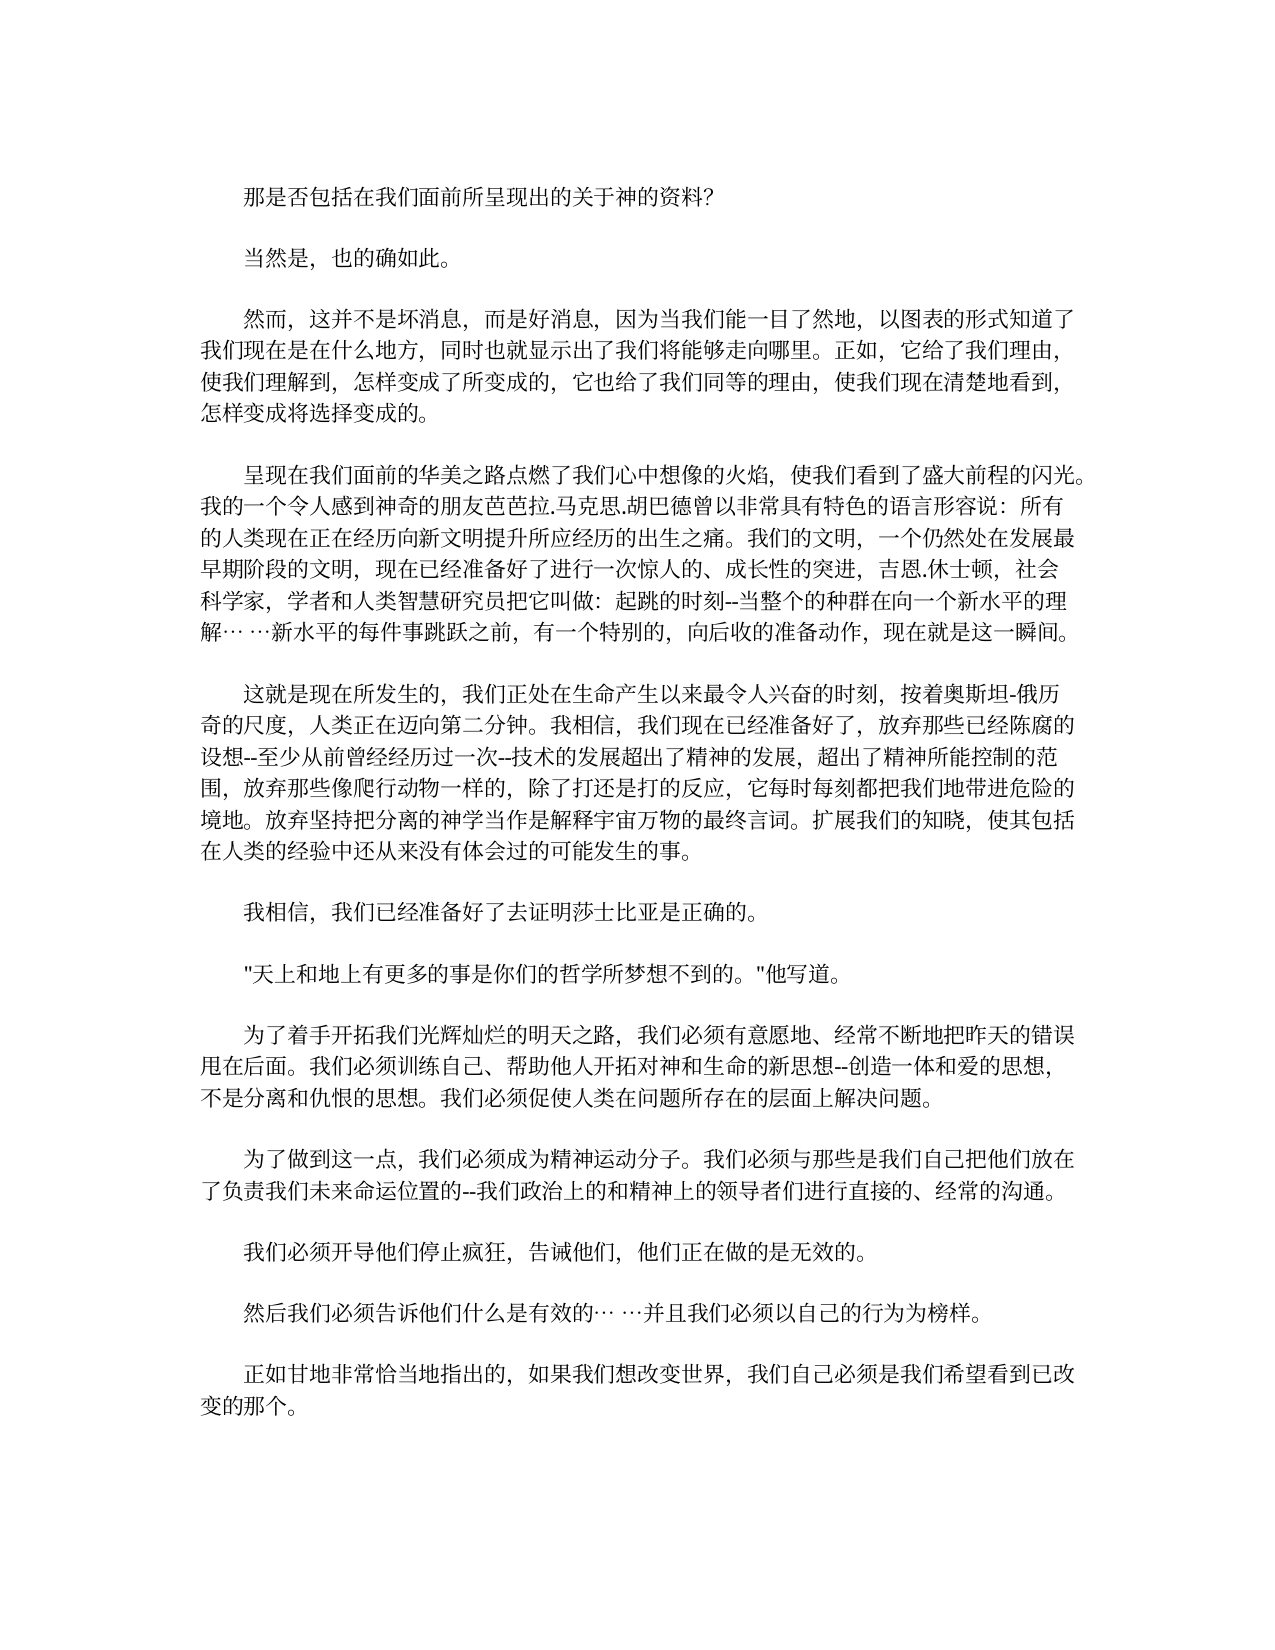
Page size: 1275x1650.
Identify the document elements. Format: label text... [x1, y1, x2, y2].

text 这就是现在所发生的，我们正处在生命产生以来最令人兴奋的时刻，按着奥斯坦-俄历奇的尺度，人类正在迈向第二分钟。我相信，我们现在已经准备好了，放弃那些已经陈腐的设想--至少从前曾经经历过一次--技术的发展超出了精神的发展，超出了精神所能控制的范围，放弃那些像爬行动物一样的，除了打还是打的反应，它每时每刻都把我们地带进危险的境地。放弃坚持把分离的神学当作是解释宇宙万物的最终言词。扩展我们的知晓，使其包括在人类的经验中还从来没有体会过的可能发生的事。 [200, 677, 1075, 866]
text 我相信，我们已经准备好了去证明莎士比亚是正确的。 [200, 896, 1075, 927]
text "天上和地上有更多的事是你们的哲学所梦想不到的。"他写道。 [200, 957, 1075, 988]
text 然而，这并不是坏消息，而是好消息，因为当我们能一目了然地，以图表的形式知道了我们现在是在什么地方，同时也就显示出了我们将能够走向哪里。正如，它给了我们理由，使我们理解到，怎样变成了所变成的，它也给了我们同等的理由，使我们现在清楚地看到，怎样变成将选择变成的。 [200, 302, 1075, 428]
text 我们必须开导他们停止疯狂，告诫他们，他们正在做的是无效的。 [200, 1235, 1075, 1267]
text 当然是，也的确如此。 [200, 241, 1075, 272]
text 为了着手开拓我们光辉灿烂的明天之路，我们必须有意愿地、经常不断地把昨天的错误甩在后面。我们必须训练自己、帮助他人开拓对神和生命的新思想--创造一体和爱的思想，不是分离和仇恨的思想。我们必须促使人类在问题所存在的层面上解决问题。 [200, 1018, 1075, 1113]
text 正如甘地非常恰当地指出的，如果我们想改变世界，我们自己必须是我们希望看到已改变的那个。 [200, 1358, 1075, 1421]
text 然后我们必须告诉他们什么是有效的… …并且我们必须以自己的行为为榜样。 [200, 1296, 1075, 1328]
text 那是否包括在我们面前所呈现出的关于神的资料？ [200, 180, 1075, 211]
text 呈现在我们面前的华美之路点燃了我们心中想像的火焰，使我们看到了盛大前程的闪光。我的一个令人感到神奇的朋友芭芭拉.马克思.胡巴德曾以非常具有特色的语言形容说：所有的人类现在正在经历向新文明提升所应经历的出生之痛。我们的文明，一个仍然处在发展最早期阶段的文明，现在已经准备好了进行一次惊人的、成长性的突进，吉恩.休士顿，社会科学家，学者和人类智慧研究员把它叫做：起跳的时刻--当整个的种群在向一个新水平的理解… …新水平的每件事跳跃之前，有一个特别的，向后收的准备动作，现在就是这一瞬间。 [200, 458, 1075, 647]
text 为了做到这一点，我们必须成为精神运动分子。我们必须与那些是我们自己把他们放在了负责我们未来命运位置的--我们政治上的和精神上的领导者们进行直接的、经常的沟通。 [200, 1142, 1075, 1205]
